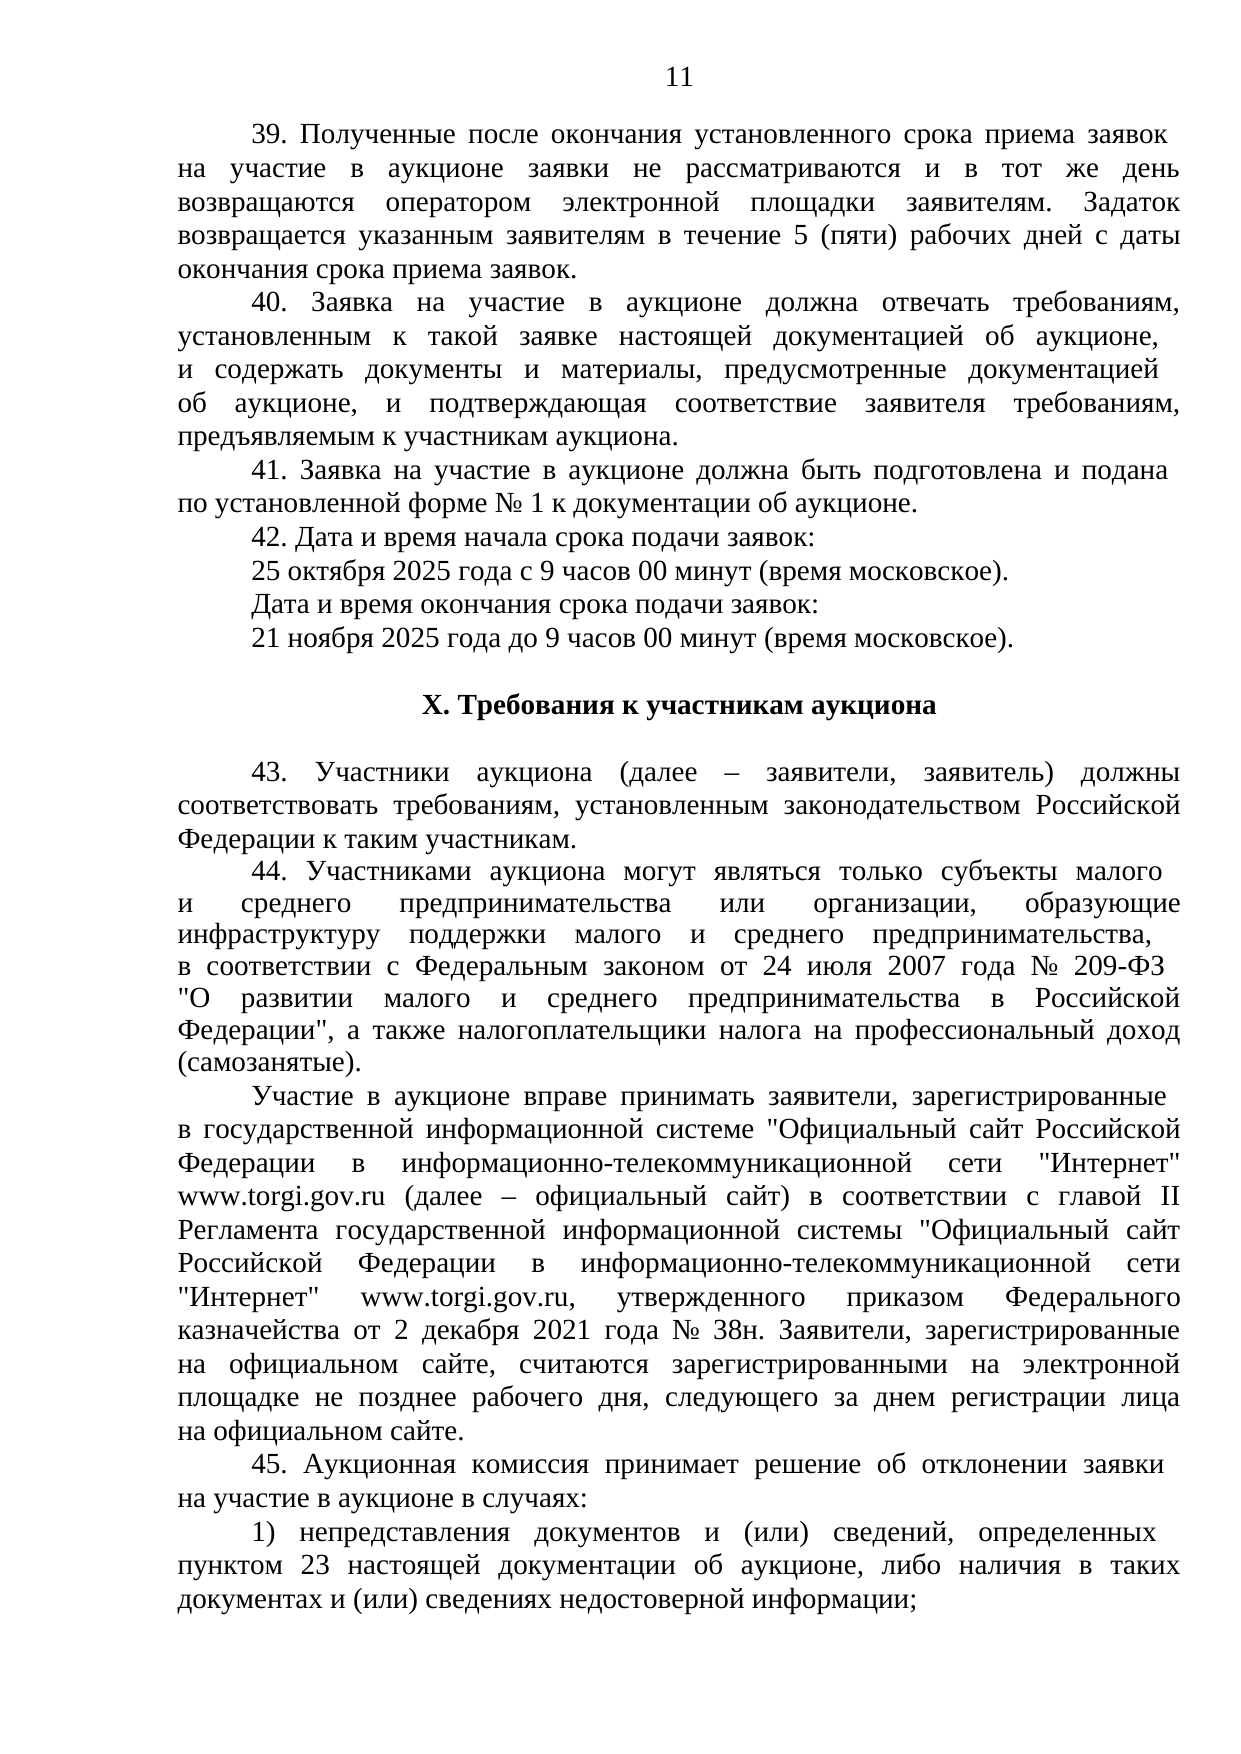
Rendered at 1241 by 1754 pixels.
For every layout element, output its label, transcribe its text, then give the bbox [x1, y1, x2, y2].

text 44. Участниками аукциона могут являться только субъекты малого и среднего предпринимательства или организации, образующие инфраструктуру поддержки малого и среднего предпринимательства, в соответствии с Федеральным законом от 24 июля 2007 года № 209-ФЗ "О развитии малого и среднего предпринимательства в Российской Федерации", а также налогоплательщики налога на профессиональный доход (самозанятые). [177, 854, 1181, 1078]
text 21 ноября 2025 года до 9 часов 00 минут (время московское). [177, 620, 1181, 653]
text Дата и время окончания срока подачи заявок: [177, 586, 1181, 620]
text Участие в аукционе вправе принимать заявители, зарегистрированные в государственной информационной системе "Официальный сайт Российской Федерации в информационно-телекоммуникационной сети "Интернет" www.torgi.gov.ru (далее – официальный сайт) в соответствии с главой II Регламента государственной информационной системы "Официальный сайт Российской Федерации в информационно-телекоммуникационной сети "Интернет" www.torgi.gov.ru, утвержденного приказом Федерального казначейства от 2 декабря 2021 года № 38н. Заявители, зарегистрированные на официальном сайте, считаются зарегистрированными на электронной площадке не позднее рабочего дня, следующего за днем регистрации лица на официальном сайте. [177, 1078, 1181, 1447]
text 42. Дата и время начала срока подачи заявок: [177, 519, 1181, 553]
text 43. Участники аукциона (далее – заявители, заявитель) должны соответствовать требованиям, установленным законодательством Российской Федерации к таким участникам. [177, 754, 1181, 854]
text 40. Заявка на участие в аукционе должна отвечать требованиям, установленным к такой заявке настоящей документацией об аукционе, и содержать документы и материалы, предусмотренные документацией об аукционе, и подтверждающая соответствие заявителя требованиям, предъявляемым к участникам аукциона. [177, 284, 1181, 452]
text 25 октября 2025 года с 9 часов 00 минут (время московское). [177, 553, 1181, 586]
text 45. Аукционная комиссия принимает решение об отклонении заявки на участие в аукционе в случаях: [177, 1447, 1181, 1514]
text X. Требования к участникам аукциона [177, 687, 1181, 720]
text 39. Полученные после окончания установленного срока приема заявок на участие в аукционе заявки не рассматриваются и в тот же день возвращаются оператором электронной площадки заявителям. Задаток возвращается указанным заявителям в течение 5 (пяти) рабочих дней с даты окончания срока приема заявок. [177, 117, 1181, 284]
text 41. Заявка на участие в аукционе должна быть подготовлена и подана по установленной форме № 1 к документации об аукционе. [177, 452, 1181, 519]
text 1) непредставления документов и (или) сведений, определенных пунктом 23 настоящей документации об аукционе, либо наличия в таких документах и (или) сведениях недостоверной информации; [177, 1514, 1181, 1614]
